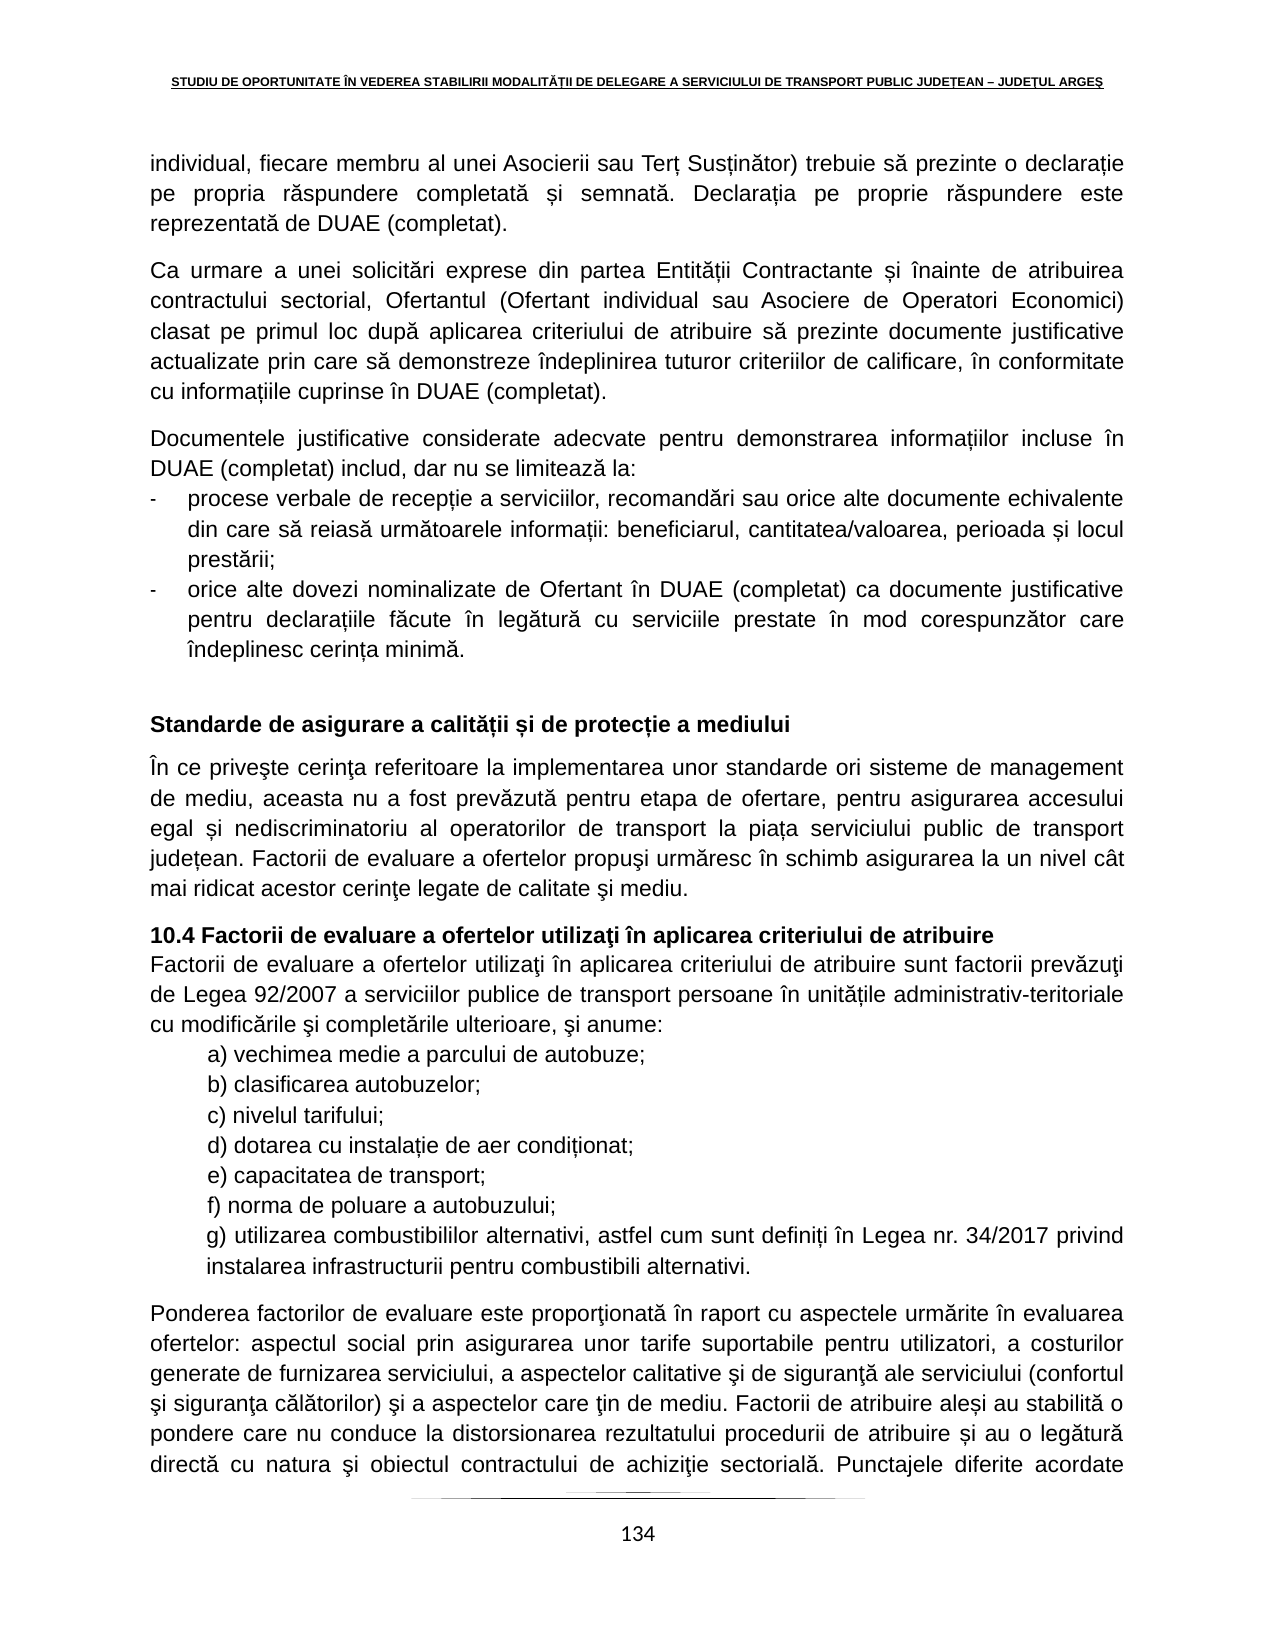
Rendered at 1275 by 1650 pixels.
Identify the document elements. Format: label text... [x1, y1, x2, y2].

subtitle 10.4 Factorii de evaluare a ofertelor utilizaţi în aplicarea criteriului de atribuire [150, 922, 1125, 948]
text Ca urmare a unei solicitări exprese din partea Entității Contractante și înainte de atribuirea contractului sectorial, Ofertantul (Ofertant individual sau Asociere de Operatori Economici) clasat pe primul loc după aplicarea criteriului de atribuire să prezinte documente justificative actualizate prin care să demonstreze îndeplinirea tuturor criteriilor de calificare, în conformitate cu informațiile cuprinse în DUAE (completat). [150, 257, 1125, 404]
list orice alte dovezi nominalizate de Ofertant în DUAE (completat) ca documente justificative pentru declarațiile făcute în legătură cu serviciile prestate în mod corespunzător care îndeplinesc cerința minimă. [150, 576, 1125, 663]
text În ce priveşte cerinţa referitoare la implementarea unor standarde ori sisteme de management de mediu, aceasta nu a fost prevăzută pentru etapa de ofertare, pentru asigurarea accesului egal și nediscriminatoriu al operatorilor de transport la piața serviciului public de transport județean. Factorii de evaluare a ofertelor propuşi urmăresc în schimb asigurarea la un nivel cât mai ridicat acestor cerinţe legate de calitate şi mediu. [150, 754, 1125, 902]
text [150, 1299, 1125, 1477]
text c) nivelul tarifului; [207, 1102, 1125, 1128]
text d) dotarea cu instalație de aer condiționat; [207, 1132, 1125, 1158]
text Documentele justificative considerate adecvate pentru demonstrarea informațiilor incluse în DUAE (completat) includ, dar nu se limitează la: [150, 425, 1125, 482]
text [150, 150, 1125, 237]
text Standarde de asigurare a calității și de protecție a mediului [150, 711, 1125, 738]
list procese verbale de recepție a serviciilor, recomandări sau orice alte documente echivalente din care să reiasă următoarele informații: beneficiarul, cantitatea/valoarea, perioada și locul prestării; [150, 485, 1125, 572]
text a) vechimea medie a parcului de autobuze; [207, 1041, 1125, 1067]
text Factorii de evaluare a ofertelor utilizaţi în aplicarea criteriului de atribuire sunt factorii prevăzuţi de Legea 92/2007 a serviciilor publice de transport persoane în unitățile administrativ-teritoriale cu modificările şi completările ulterioare, şi anume: [150, 951, 1125, 1037]
text e) capacitatea de transport; [207, 1162, 1125, 1188]
text b) clasificarea autobuzelor; [207, 1071, 1125, 1098]
text g) utilizarea combustibililor alternativi, astfel cum sunt definiți în Legea nr. 34/2017 privind instalarea infrastructurii pentru combustibili alternativi. [206, 1222, 1125, 1279]
text f) norma de poluare a autobuzului; [207, 1192, 1125, 1218]
